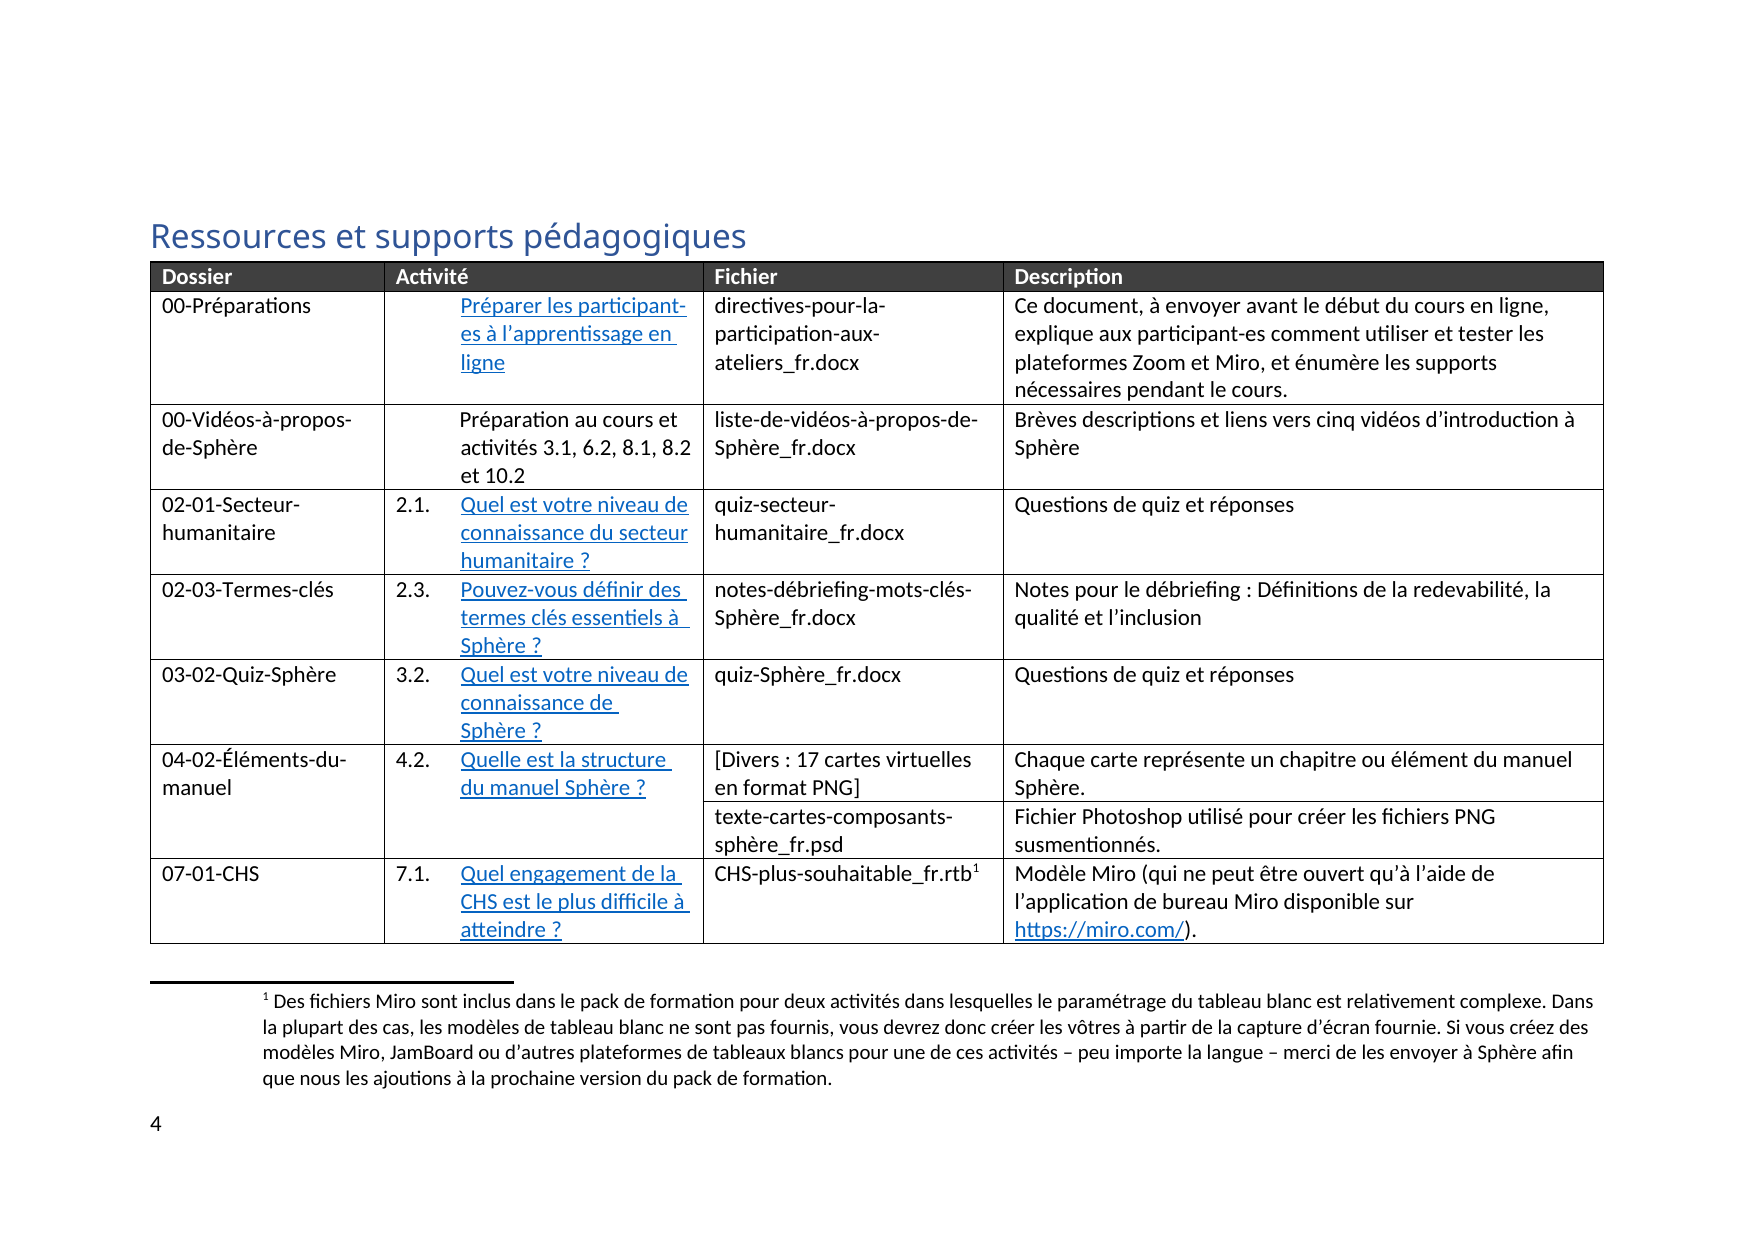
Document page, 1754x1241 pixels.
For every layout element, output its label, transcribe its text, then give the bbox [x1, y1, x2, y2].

table_cell 00-Vidéos-à-propos-de-Sphère [151, 405, 384, 489]
table_cell Chaque carte représente un chapitre ou élément du manuel Sphère. [1004, 745, 1603, 801]
table_header Dossier [151, 263, 384, 291]
table_cell Ce document, à envoyer avant le début du cours en ligne, explique aux participant-es comment utiliser et tester les plateformes Zoom et Miro, et énumère les supports nécessaires pendant le cours. [1004, 292, 1603, 404]
table_cell 00-Préparations [151, 292, 384, 404]
table_cell [Divers : 17 cartes virtuelles en format PNG] [704, 745, 1003, 801]
table_cell Modèle Miro (qui ne peut être ouvert qu’à l’aide de l’application de bureau Miro disponible sur https://miro.com/). [1004, 859, 1603, 943]
table_cell quiz-Sphère_fr.docx [704, 660, 1003, 744]
table_cell 4.2. Quelle est la structure du manuel Sphère ? [385, 745, 703, 858]
table_cell notes-débriefing-mots-clés-Sphère_fr.docx [704, 575, 1003, 659]
subtitle Ressources et supports pédagogiques [150, 212, 1604, 258]
table_cell 2.3. Pouvez-vous définir des termes clés essentiels à Sphère ? [385, 575, 703, 659]
table_cell CHS-plus-souhaitable_fr.rtb [704, 859, 1003, 943]
table_cell 3.2. Quel est votre niveau de connaissance de Sphère ? [385, 660, 703, 744]
table_cell 2.1. Quel est votre niveau de connaissance du secteur humanitaire ? [385, 490, 703, 574]
table_cell 04-02-Éléments-du-manuel [151, 745, 384, 858]
table_cell 02-01-Secteur-humanitaire [151, 490, 384, 574]
table_cell Questions de quiz et réponses [1004, 490, 1603, 574]
table_cell Notes pour le débriefing : Définitions de la redevabilité, la qualité et l’inclusion [1004, 575, 1603, 659]
table_cell Brèves descriptions et liens vers cinq vidéos d’introduction à Sphère [1004, 405, 1603, 489]
table_cell Préparation au cours et activités 3.1, 6.2, 8.1, 8.2 et 10.2 [385, 405, 703, 489]
table_cell 07-01-CHS [151, 859, 384, 943]
table_header Description [1004, 263, 1603, 291]
table_cell directives-pour-la-participation-aux-ateliers_fr.docx [704, 292, 1003, 404]
table_cell liste-de-vidéos-à-propos-de-Sphère_fr.docx [704, 405, 1003, 489]
table_cell Préparer les participant-es à l’apprentissage en ligne [385, 292, 703, 404]
table_cell texte-cartes-composants-sphère_fr.psd [704, 802, 1003, 858]
table_cell quiz-secteur-humanitaire_fr.docx [704, 490, 1003, 574]
table_cell 03-02-Quiz-Sphère [151, 660, 384, 744]
table_header Fichier [704, 263, 1003, 291]
table_cell Fichier Photoshop utilisé pour créer les fichiers PNG susmentionnés. [1004, 802, 1603, 858]
table_cell Questions de quiz et réponses [1004, 660, 1603, 744]
table_cell 02-03-Termes-clés [151, 575, 384, 659]
table_cell 7.1. Quel engagement de la CHS est le plus difficile à atteindre ? [385, 859, 703, 943]
table_header Activité [385, 263, 703, 291]
